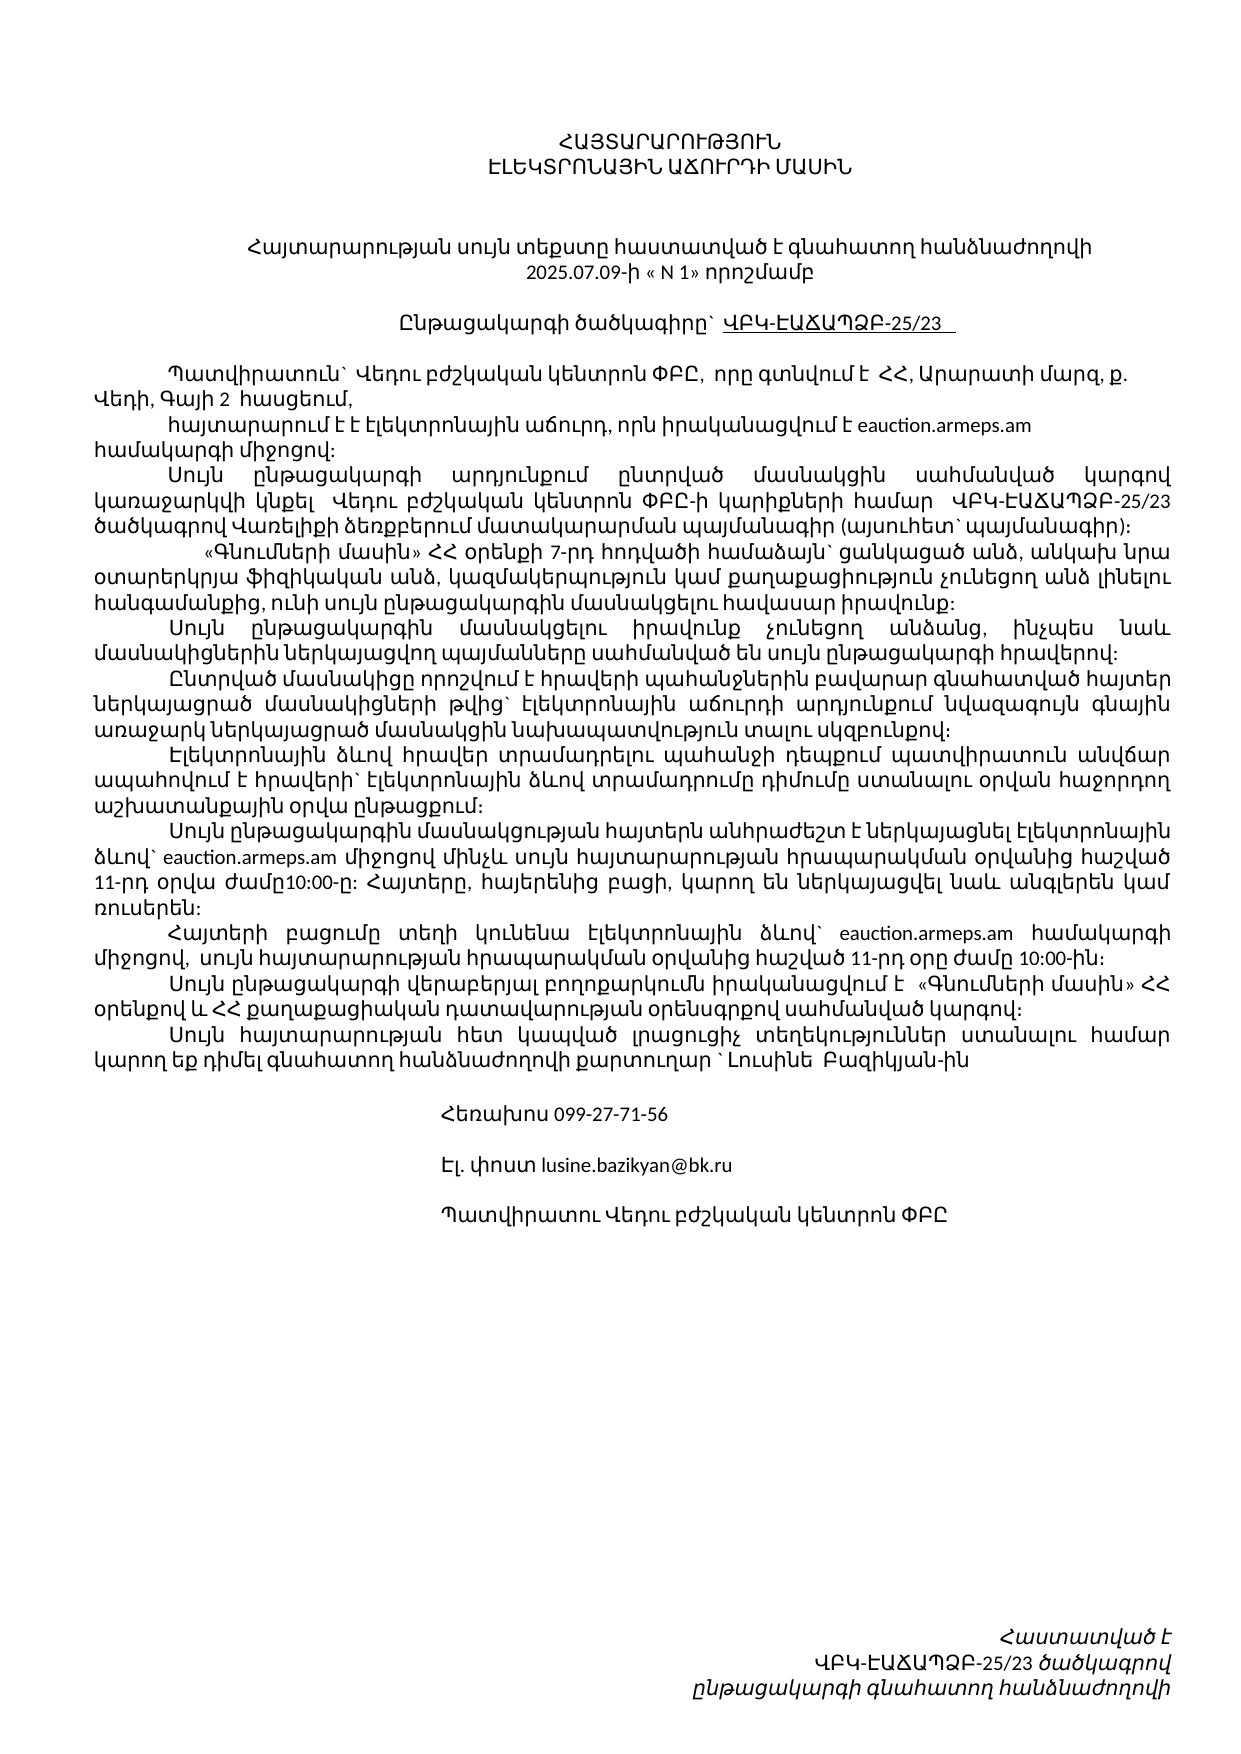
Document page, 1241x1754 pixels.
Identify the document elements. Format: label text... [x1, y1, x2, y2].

text ՎԲԿ-ԷԱՃԱՊՁԲ-25/23 ծածկագրով [94, 1650, 1171, 1675]
text Հայտերի բացումը տեղի կունենա էլեկտրոնային ձևով` eauction.armeps.am համակարգի միջոցով, սույն հայտարարության հրապարակման օրվանից հաշված 11-րդ օրը ժամը 10:00-ին։ [94, 920, 1171, 971]
text Հայտարարության սույն տեքստը հաստատված է գնահատող հանձնաժողովի [94, 234, 1171, 259]
text Սույն հայտարարության հետ կապված լրացուցիչ տեղեկություններ ստանալու համար կարող եք դիմել գնահատող հանձնաժողովի քարտուղար ` Լուսինե Բազիկյան-ին [94, 1022, 1171, 1073]
text Էլ. փոստ lusine.bazikyan@bk.ru [94, 1152, 1171, 1177]
text Պատվիրատուն` Վեդու բժշկական կենտրոն ՓԲԸ, որը գտնվում է ՀՀ, Արարատի մարզ, ք. Վեդի, Գայի 2 հասցեում, [94, 361, 1171, 412]
text «Գնումների մասին» ՀՀ օրենքի 7-րդ հոդվածի համաձայն` ցանկացած անձ, անկախ նրա օտարերկրյա ֆիզիկական անձ, կազմակերպություն կամ քաղաքացիություն չունեցող անձ լինելու հանգամանքից, ունի սույն ընթացակարգին մասնակցելու հավասար իրավունք: [94, 539, 1171, 615]
text Պատվիրատու Վեդու բժշկական կենտրոն ՓԲԸ [94, 1203, 1171, 1228]
text Սույն ընթացակարգի արդյունքում ընտրված մասնակցին սահմանված կարգով կառաջարկվի կնքել Վեդու բժշկական կենտրոն ՓԲԸ-ի կարիքների համար ՎԲԿ-ԷԱՃԱՊՁԲ-25/23 ծածկագրով Վառելիքի ձեռքբերում մատակարարման պայմանագիր (այսուհետ` պայմանագիր)։ [94, 463, 1171, 539]
text Ընտրված մասնակիցը որոշվում է հրավերի պահանջներին բավարար գնահատված հայտեր ներկայացրած մասնակիցների թվից` էլեկտրոնային աճուրդի արդյունքում նվազագույն գնային առաջարկ ներկայացրած մասնակցին նախապատվություն տալու սկզբունքով։ [94, 666, 1171, 742]
text Սույն ընթացակարգին մասնակցության հայտերն անհրաժեշտ է ներկայացնել էլեկտրոնային ձևով` eauction.armeps.am միջոցով մինչև սույն հայտարարության հրապարակման օրվանից հաշված 11-րդ օրվա ժամը10:00-ը: Հայտերը, հայերենից բացի, կարող են ներկայացվել նաև անգլերեն կամ ռուսերեն: [94, 818, 1171, 920]
text ընթացակարգի գնահատող հանձնաժողովի [94, 1675, 1171, 1701]
text Էլեկտրոնային ձևով հրավեր տրամադրելու պահանջի դեպքում պատվիրատուն անվճար ապահովում է հրավերի` էլեկտրոնային ձևով տրամադրումը դիմումը ստանալու օրվան հաջորդող աշխատանքային օրվա ընթացքում։ [94, 742, 1171, 818]
text ՀԱՅՏԱՐԱՐՈՒԹՅՈՒՆ [94, 129, 1171, 154]
text Ընթացակարգի ծածկագիրը` ՎԲԿ-ԷԱՃԱՊՁԲ-25/23 [94, 310, 1171, 336]
text Հեռախոս 099-27-71-56 [94, 1101, 1171, 1126]
text Սույն ընթացակարգի վերաբերյալ բողոքարկումն իրականացվում է «Գնումների մասին» ՀՀ օրենքով և ՀՀ քաղաքացիական դատավարության օրենսգրքով սահմանված կարգով։ [94, 971, 1171, 1022]
text ԷԼԵԿՏՐՈՆԱՅԻՆ ԱՃՈՒՐԴԻ ՄԱՍԻՆ [94, 154, 1171, 180]
text հայտարարում է է էլեկտրոնային աճուրդ, որն իրականացվում է eauction.armeps.am համակարգի միջոցով: [94, 412, 1171, 463]
text Սույն ընթացակարգին մասնակցելու իրավունք չունեցող անձանց, ինչպես նաև մասնակիցներին ներկայացվող պայմանները սահմանված են սույն ընթացակարգի հրավերով: [94, 615, 1171, 666]
text 2025.07.09 -ի « N 1» որոշմամբ [94, 259, 1171, 285]
text Հաստատված է [94, 1624, 1171, 1650]
